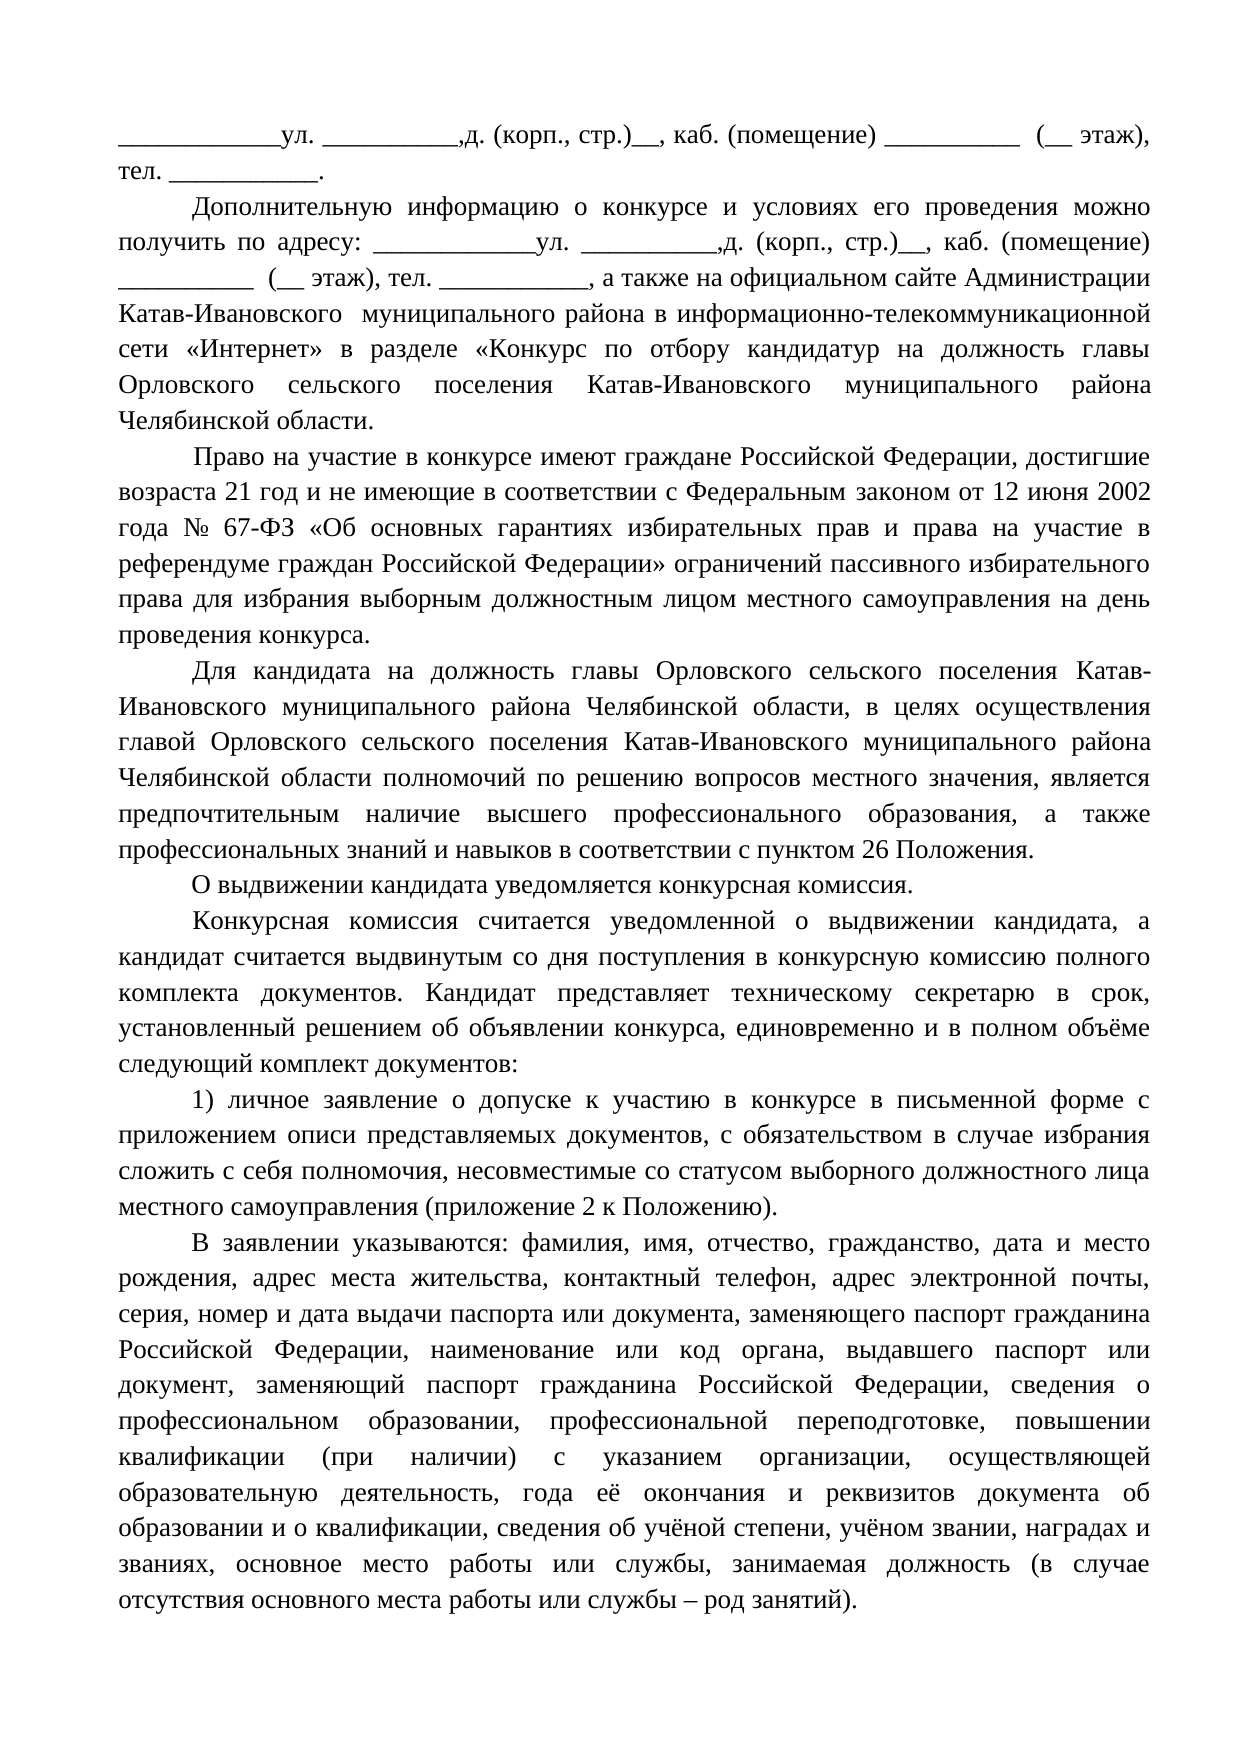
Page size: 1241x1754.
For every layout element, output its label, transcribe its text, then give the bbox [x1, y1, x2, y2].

text Конкурсная комиссия считается уведомленной о выдвижении кандидата, а кандидат считается выдвинутым со дня поступления в конкурсную комиссию полного комплекта документов. Кандидат представляет техническому секретарю в срок, установленный решением об объявлении конкурса, единовременно и в полном объёме следующий комплект документов: [118, 904, 1152, 1078]
text Право на участие в конкурсе имеют граждане Российской Федерации, достигшие возраста 21 год и не имеющие в соответствии с Федеральным законом от 12 июня 2002 года № 67-ФЗ «Об основных гарантиях избирательных прав и права на участие в референдуме граждан Российской Федерации» ограничений пассивного избирательного права для избрания выборным должностным лицом местного самоуправления на день проведения конкурса. [118, 440, 1152, 649]
text Для кандидата на должность главы Орловского сельского поселения Катав-Ивановского муниципального района Челябинской области, в целях осуществления главой Орловского сельского поселения Катав-Ивановского муниципального района Челябинской области полномочий по решению вопросов местного значения, является предпочтительным наличие высшего профессионального образования, а также профессиональных знаний и навыков в соответствии с пунктом 26 Положения. [118, 654, 1152, 864]
text 1) личное заявление о допуске к участию в конкурсе в письменной форме с приложением описи представляемых документов, с обязательством в случае избрания сложить с себя полномочия, несовместимые со статусом выборного должностного лица местного самоуправления (приложение 2 к Положению). [118, 1083, 1152, 1221]
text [118, 118, 1152, 185]
text Дополнительную информацию о конкурсе и условиях его проведения можно получить по адресу: ____________ул. __________,д. (корп., стр.)__, каб. (помещение) __________ (__ этаж), тел. ___________, а также на официальном сайте Администрации Катав-Ивановского муниципального района в информационно-телекоммуникационной сети «Интернет» в разделе «Конкурс по отбору кандидатур на должность главы Орловского сельского поселения Катав-Ивановского муниципального района Челябинской области. [118, 189, 1152, 435]
text О выдвижении кандидата уведомляется конкурсная комиссия. [118, 868, 1152, 899]
text В заявлении указываются: фамилия, имя, отчество, гражданство, дата и место рождения, адрес места жительства, контактный телефон, адрес электронной почты, серия, номер и дата выдачи паспорта или документа, заменяющего паспорт гражданина Российской Федерации, наименование или код органа, выдавшего паспорт или документ, заменяющий паспорт гражданина Российской Федерации, сведения о профессиональном образовании, профессиональной переподготовке, повышении квалификации (при наличии) с указанием организации, осуществляющей образовательную деятельность, года её окончания и реквизитов документа об образовании и о квалификации, сведения об учёной степени, учёном звании, наградах и званиях, основное место работы или службы, занимаемая должность (в случае отсутствия основного места работы или службы – род занятий). [118, 1226, 1152, 1614]
